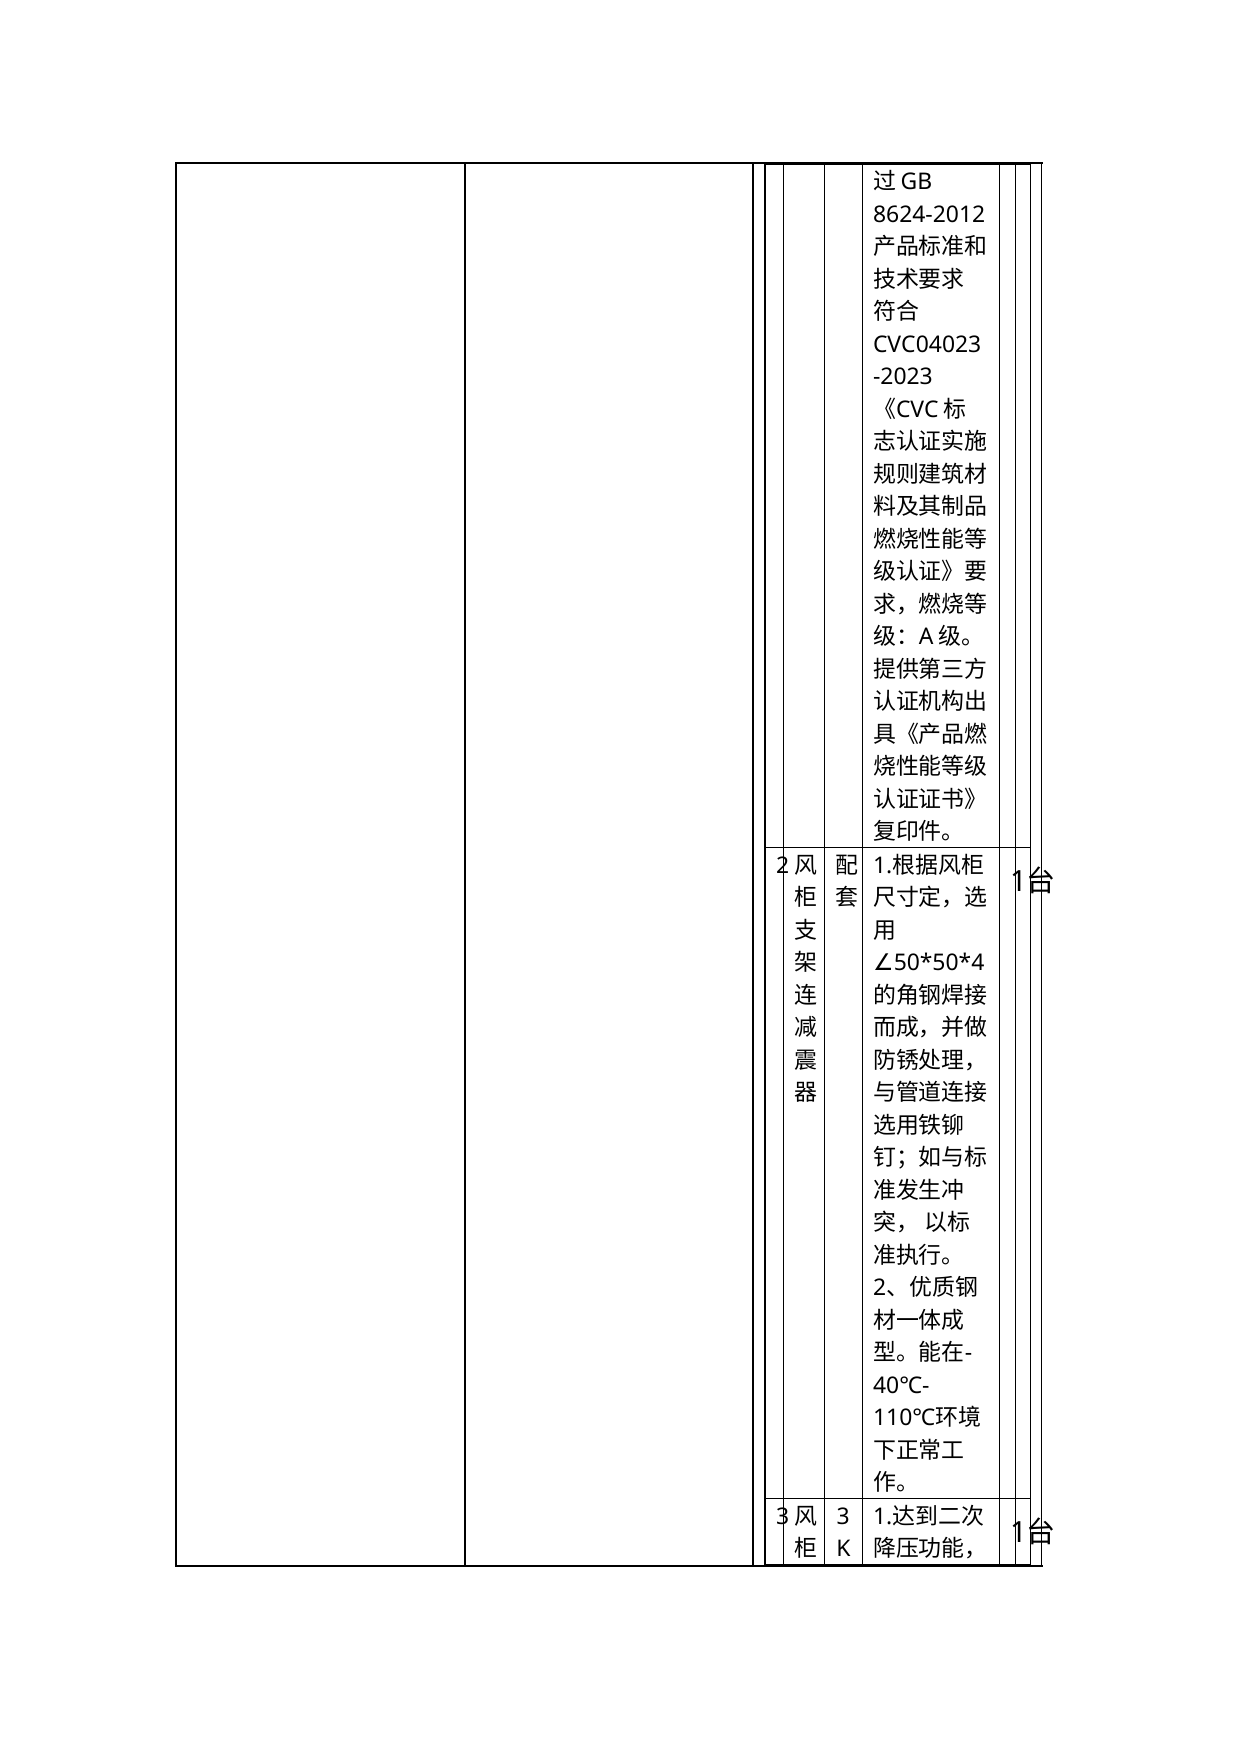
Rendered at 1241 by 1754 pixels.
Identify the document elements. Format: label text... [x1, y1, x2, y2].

table_cell [825, 1499, 862, 1564]
table_cell [766, 848, 783, 1498]
table_cell [1031, 164, 1041, 876]
table_cell [1016, 165, 1030, 847]
table_cell [1016, 848, 1030, 1498]
table_cell [784, 1499, 824, 1564]
table_cell [1000, 1499, 1015, 1564]
table_cell [1033, 883, 1041, 890]
table_cell [1000, 165, 1015, 847]
table_cell [784, 848, 824, 1498]
table_cell [754, 164, 764, 1565]
table_cell 1 [177, 164, 464, 1565]
table_cell [466, 164, 752, 1565]
table_cell [1031, 1543, 1041, 1565]
table_cell [863, 1499, 999, 1564]
table_cell [825, 848, 862, 1498]
table_cell [766, 165, 783, 847]
table_cell [825, 165, 862, 847]
table_cell [784, 165, 824, 847]
table_cell [1000, 848, 1015, 1498]
table_cell [766, 1499, 783, 1564]
table_cell [863, 848, 999, 1498]
table_cell [863, 165, 999, 847]
table_cell [1033, 1534, 1041, 1541]
table_cell [1031, 892, 1041, 1527]
table_cell [1016, 1499, 1030, 1564]
